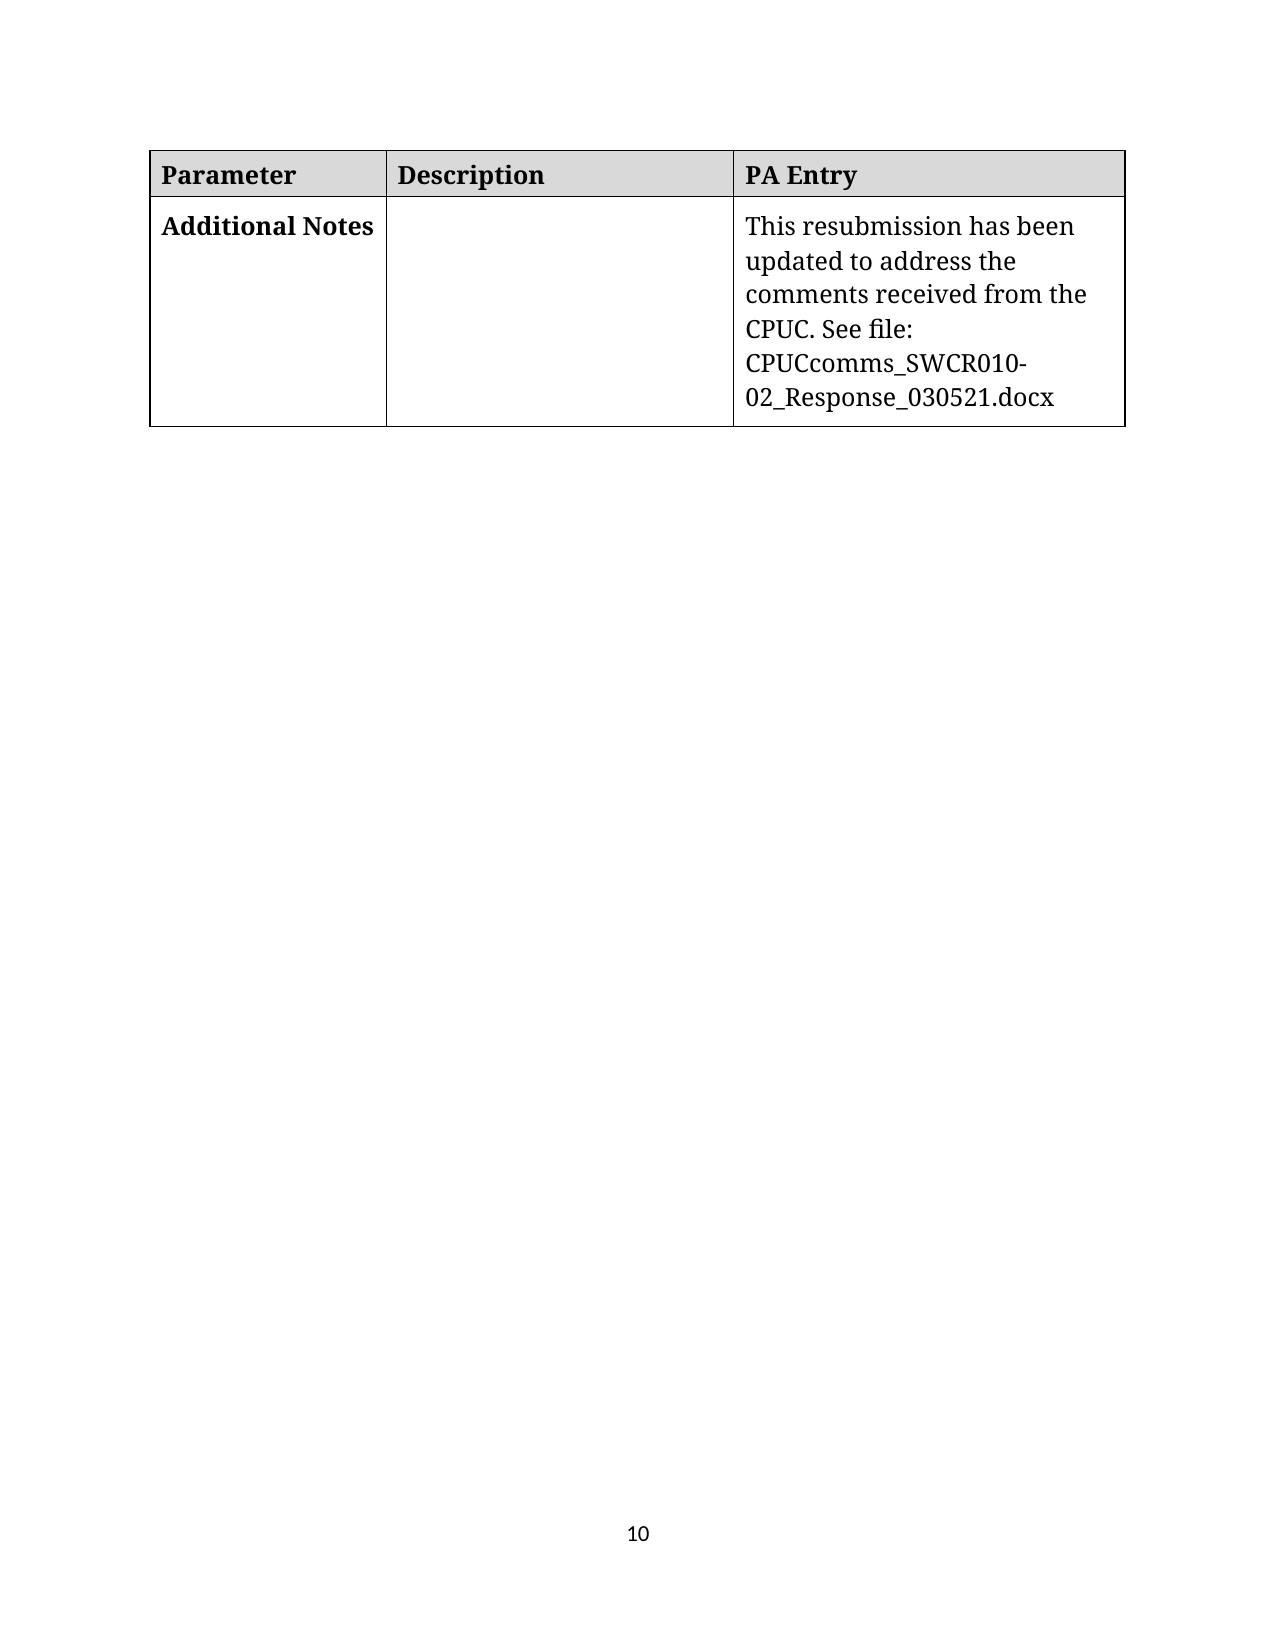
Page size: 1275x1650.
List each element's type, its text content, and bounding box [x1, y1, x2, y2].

table_cell Additional Notes [151, 197, 386, 426]
table_cell This resubmission has been updated to address the comments received from the CPUC. See file: CPUCcomms_SWCR010-02_Response_030521.docx [734, 197, 1124, 426]
table_header PA Entry [734, 151, 1124, 196]
table_header Parameter [151, 151, 386, 196]
table_header Description [387, 151, 733, 196]
table_cell [387, 197, 733, 426]
